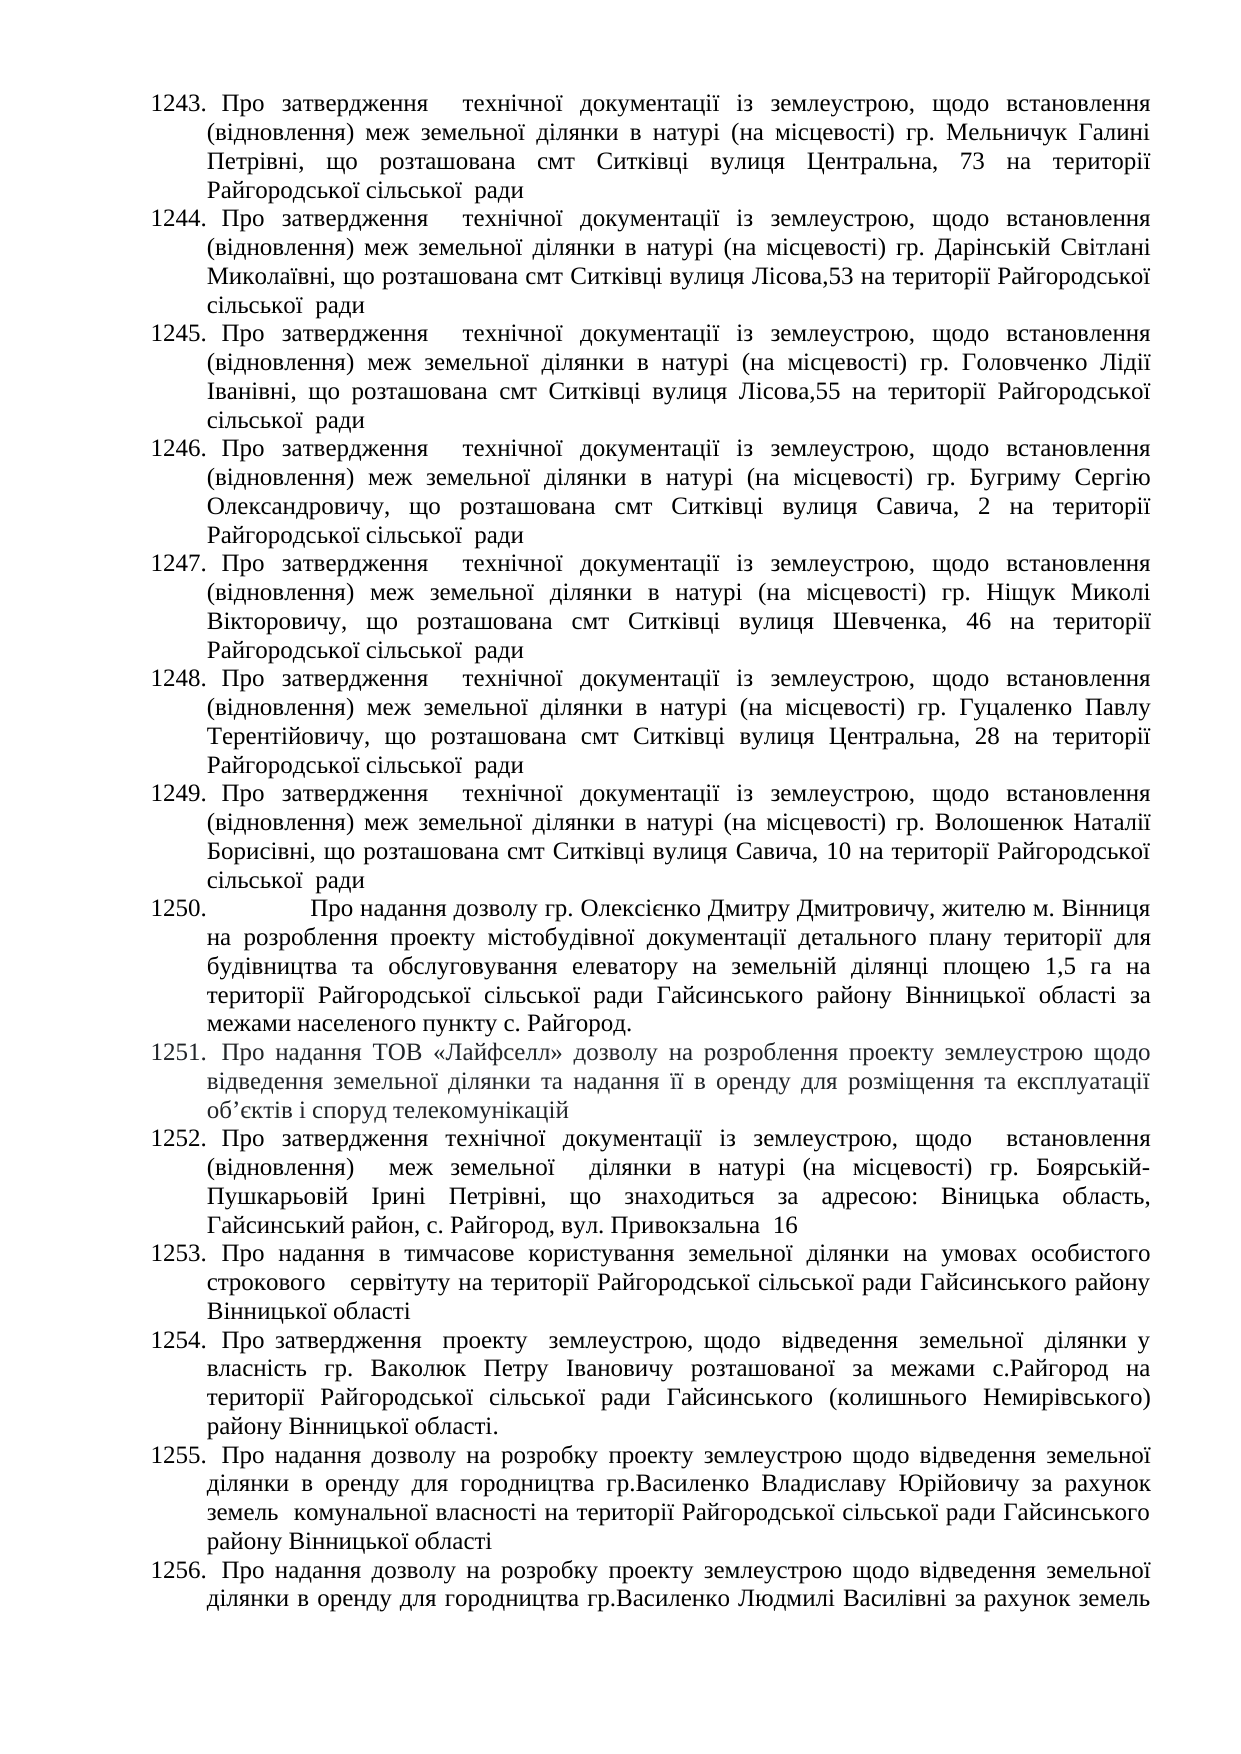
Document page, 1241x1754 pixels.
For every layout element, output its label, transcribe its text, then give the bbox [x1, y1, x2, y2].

list Про затвердження технічної документації із землеустрою, щодо встановлення (відновлення) меж земельної ділянки в натурі (на місцевості) гр. Волошенюк Наталії Борисівні, що розташована смт Ситківці вулиця Савича, 10 на території Райгородської сільської ради [150, 778, 1152, 893]
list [150, 1555, 1152, 1612]
list Про затвердження технічної документації із землеустрою, щодо встановлення (відновлення) меж земельної ділянки в натурі (на місцевості) гр. Мельничук Галині Петрівні, що розташована смт Ситківці вулиця Центральна, 73 на території Райгородської сільської ради [150, 88, 1152, 203]
list Про затвердження технічної документації із землеустрою, щодо встановлення (відновлення) меж земельної ділянки в натурі (на місцевості) гр. Головченко Лідії Іванівні, що розташована смт Ситківці вулиця Лісова,55 на території Райгородської сільської ради [150, 318, 1152, 433]
list Про затвердження технічної документації із землеустрою, щодо встановлення (відновлення) меж земельної ділянки в натурі (на місцевості) гр. Ніщук Миколі Вікторовичу, що розташована смт Ситківці вулиця Шевченка, 46 на території Райгородської сільської ради [150, 548, 1152, 663]
list Про надання дозволу гр. Олексієнко Дмитру Дмитровичу, жителю м. Вінниця на розроблення проекту містобудівної документації детального плану території для будівництва та обслуговування елеватору на земельній ділянці площею 1,5 га на території Райгородської сільської ради Гайсинського району Вінницької області за межами населеного пункту с. Райгород. [150, 893, 1152, 1037]
list Про надання ТОВ «Лайфселл» дозволу на розроблення проекту землеустрою щодо відведення земельної ділянки та надання її в оренду для розміщення та експлуатації об’єктів і споруд телекомунікацій [150, 1037, 1152, 1123]
list Про затвердження технічної документації із землеустрою, щодо встановлення (відновлення) меж земельної ділянки в натурі (на місцевості) гр. Бугриму Сергію Олександровичу, що розташована смт Ситківці вулиця Савича, 2 на території Райгородської сільської ради [150, 433, 1152, 548]
list Про надання в тимчасове користування земельної ділянки на умовах особистого строкового сервітуту на території Райгородської сільської ради Гайсинського району Вінницької області [150, 1238, 1152, 1325]
list Про затвердження технічної документації із землеустрою, щодо встановлення (відновлення) меж земельної ділянки в натурі (на місцевості) гр. Боярській-Пушкарьовій Ірині Петрівні, що знаходиться за адресою: Віницька область, Гайсинський район, с. Райгород, вул. Привокзальна 16 [150, 1123, 1152, 1238]
list Про затвердження технічної документації із землеустрою, щодо встановлення (відновлення) меж земельної ділянки в натурі (на місцевості) гр. Дарінській Світлані Миколаївні, що розташована смт Ситківці вулиця Лісова,53 на території Райгородської сільської ради [150, 203, 1152, 318]
list Про затвердження проекту землеустрою, щодо відведення земельної ділянки у власність гр. Ваколюк Петру Івановичу розташованої за межами с.Райгород на території Райгородської сільської ради Гайсинського (колишнього Немирівського) району Вінницької області. [150, 1325, 1152, 1440]
list Про затвердження технічної документації із землеустрою, щодо встановлення (відновлення) меж земельної ділянки в натурі (на місцевості) гр. Гуцаленко Павлу Терентійовичу, що розташована смт Ситківці вулиця Центральна, 28 на території Райгородської сільської ради [150, 663, 1152, 778]
list Про надання дозволу на розробку проекту землеустрою щодо відведення земельної ділянки в оренду для городництва гр.Василенко Владиславу Юрійовичу за рахунок земель комунальної власності на території Райгородської сільської ради Гайсинського району Вінницької області [150, 1440, 1152, 1555]
